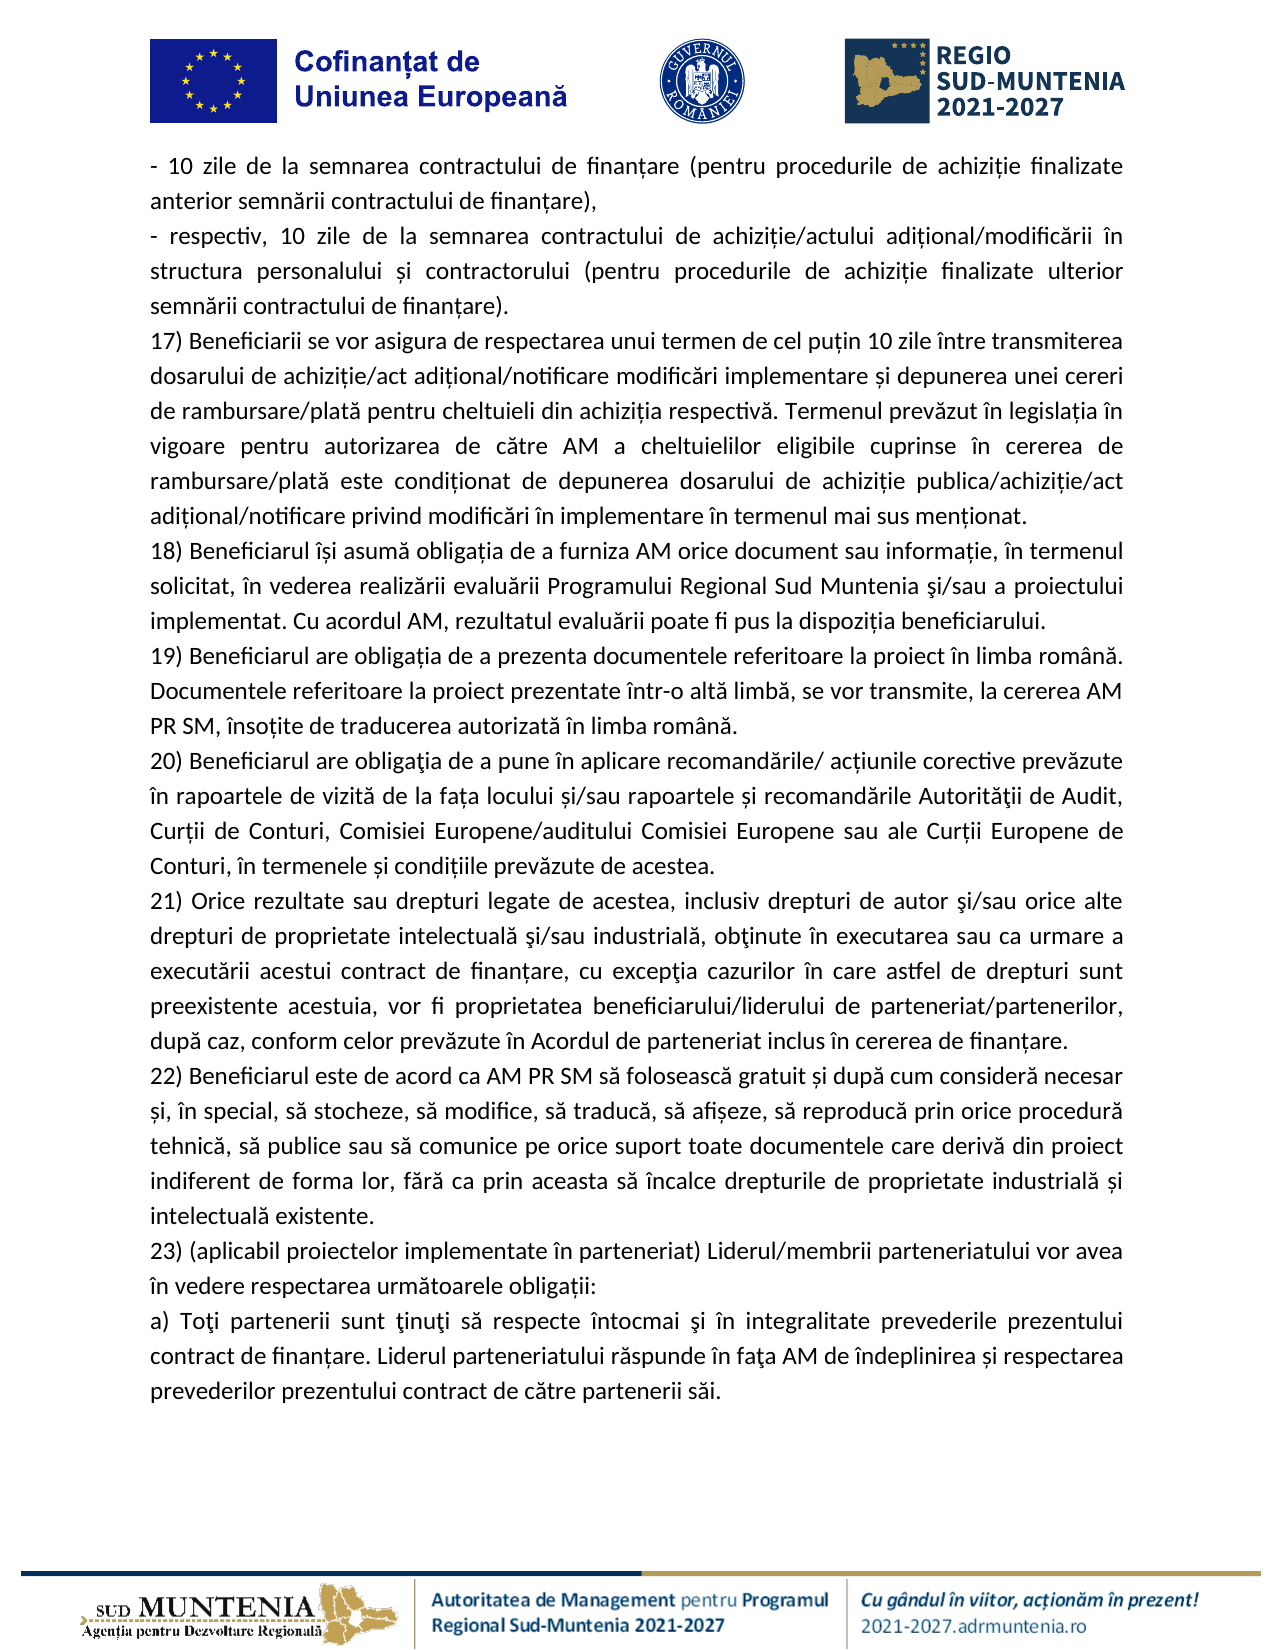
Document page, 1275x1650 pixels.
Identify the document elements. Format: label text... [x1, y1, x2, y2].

text 23) (aplicabil proiectelor implementate în parteneriat) Liderul/membrii parteneriatului vor avea în vedere respectarea următoarele obligații: [150, 1235, 1125, 1301]
text - respectiv, 10 zile de la semnarea contractului de achiziție/actului adițional/modificării în structura personalului și contractorului (pentru procedurile de achiziție finalizate ulterior semnării contractului de finanțare). [150, 220, 1125, 321]
text 21) Orice rezultate sau drepturi legate de acestea, inclusiv drepturi de autor şi/sau orice alte drepturi de proprietate intelectuală şi/sau industrială, obţinute în executarea sau ca urmare a executării acestui contract de finanțare, cu excepţia cazurilor în care astfel de drepturi sunt preexistente acestuia, vor fi proprietatea beneficiarului/liderului de parteneriat/partenerilor, după caz, conform celor prevăzute în Acordul de parteneriat inclus în cererea de finanțare. [150, 885, 1125, 1056]
text 19) Beneficiarul are obligația de a prezenta documentele referitoare la proiect în limba română. Documentele referitoare la proiect prezentate într-o altă limbă, se vor transmite, la cererea AM PR SM, însoțite de traducerea autorizată în limba română. [150, 640, 1125, 741]
picture [21, 1571, 1262, 1650]
text 18) Beneficiarul își asumă obligația de a furniza AM orice document sau informație, în termenul solicitat, în vederea realizării evaluării Programului Regional Sud Muntenia şi/sau a proiectului implementat. Cu acordul AM, rezultatul evaluării poate fi pus la dispoziția beneficiarului. [150, 535, 1125, 636]
text 17) Beneficiarii se vor asigura de respectarea unui termen de cel puțin 10 zile între transmiterea dosarului de achiziție/act adițional/notificare modificări implementare și depunerea unei cereri de rambursare/plată pentru cheltuieli din achiziția respectivă. Termenul prevăzut în legislația în vigoare pentru autorizarea de către AM a cheltuielilor eligibile cuprinse în cererea de rambursare/plată este condiționat de depunerea dosarului de achiziție publica/achiziție/act adițional/notificare privind modificări în implementare în termenul mai sus menționat. [150, 325, 1125, 531]
text a) Toţi partenerii sunt ţinuţi să respecte întocmai şi în integralitate prevederile prezentului contract de finanțare. Liderul parteneriatului răspunde în faţa AM de îndeplinirea și respectarea prevederilor prezentului contract de către partenerii săi. [150, 1305, 1125, 1406]
text 22) Beneficiarul este de acord ca AM PR SM să folosească gratuit și după cum consideră necesar și, în special, să stocheze, să modifice, să traducă, să afișeze, să reproducă prin orice procedură tehnică, să publice sau să comunice pe orice suport toate documentele care derivă din proiect indiferent de forma lor, fără ca prin aceasta să încalce drepturile de proprietate industrială și intelectuală existente. [150, 1060, 1125, 1231]
text 20) Beneficiarul are obligaţia de a pune în aplicare recomandările/ acțiunile corective prevăzute în rapoartele de vizită de la fața locului și/sau rapoartele și recomandările Autorităţii de Audit, Curții de Conturi, Comisiei Europene/auditului Comisiei Europene sau ale Curții Europene de Conturi, în termenele și condițiile prevăzute de acestea. [150, 745, 1125, 881]
text - 10 zile de la semnarea contractului de finanțare (pentru procedurile de achiziție finalizate anterior semnării contractului de finanțare), [150, 150, 1125, 216]
